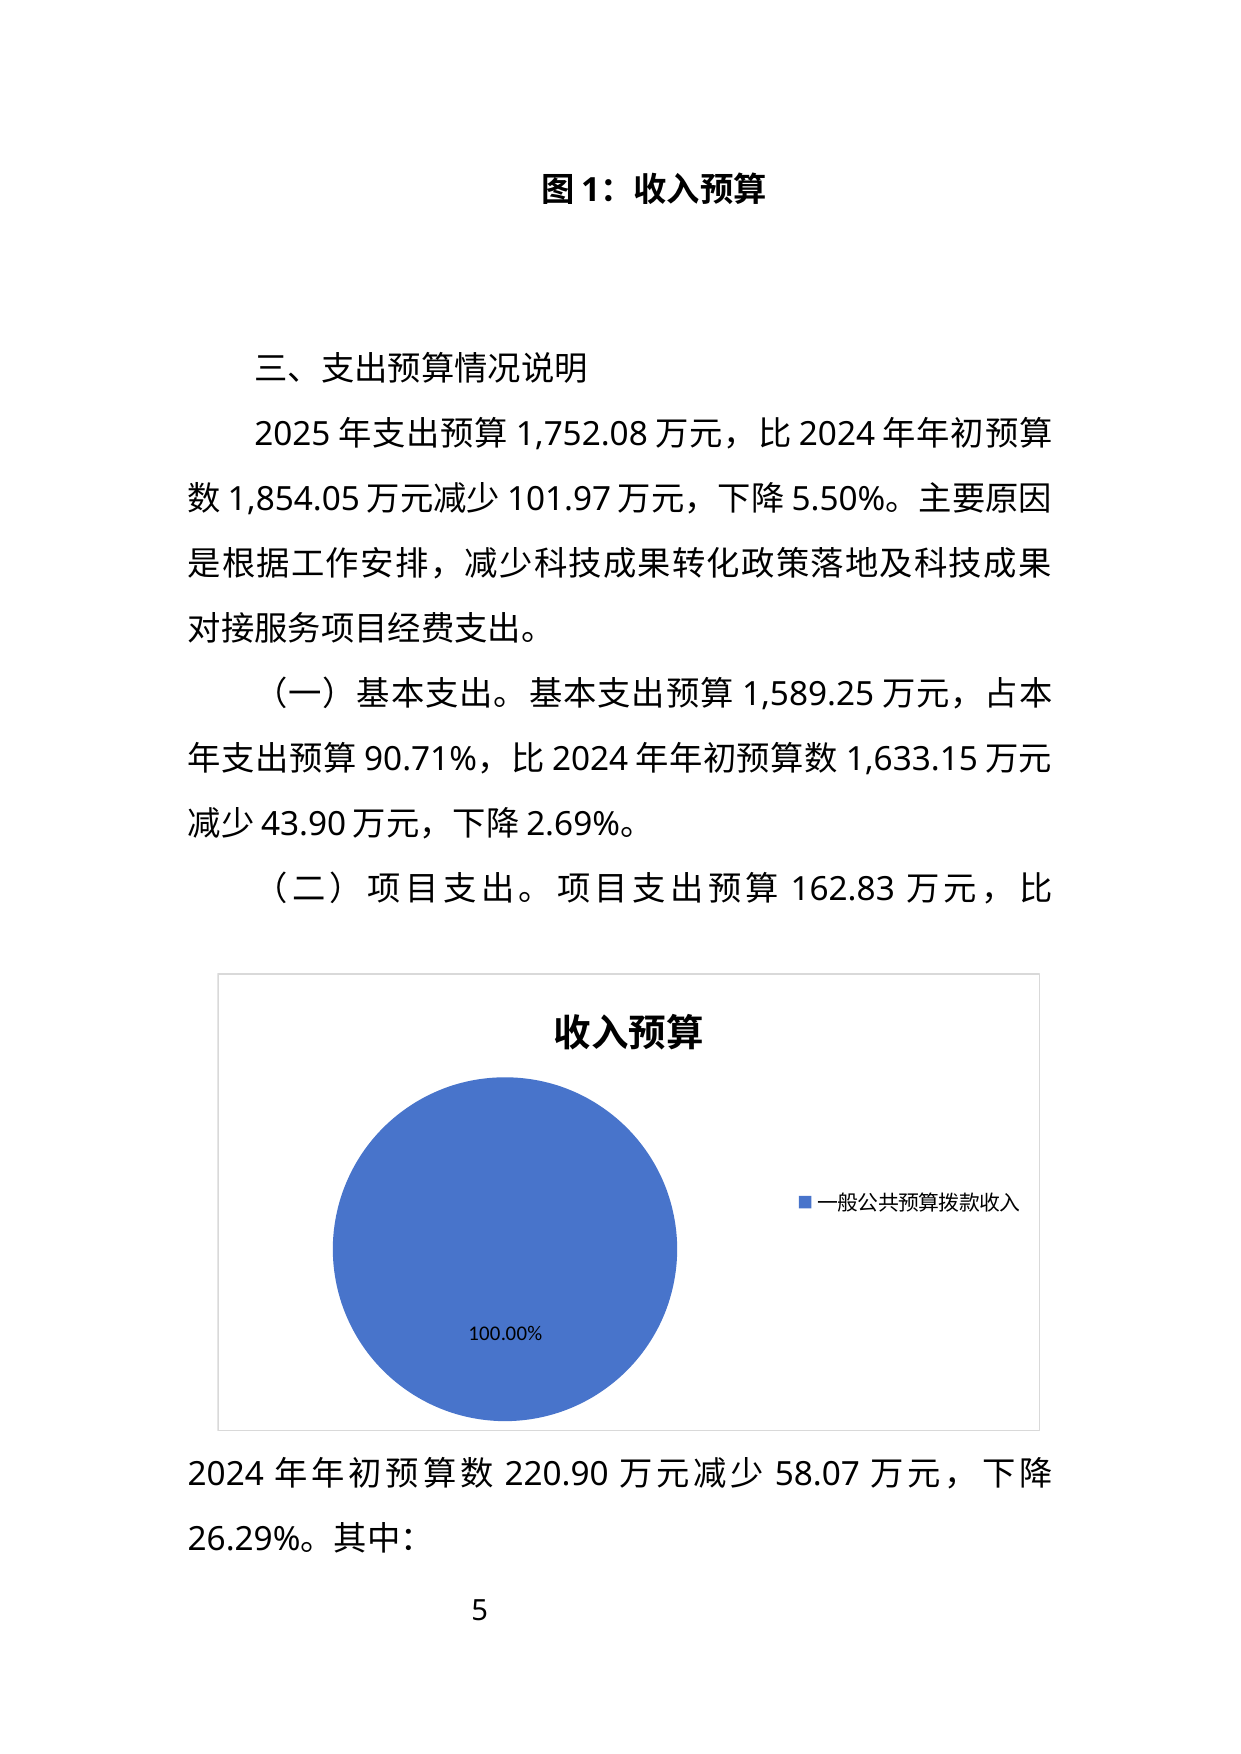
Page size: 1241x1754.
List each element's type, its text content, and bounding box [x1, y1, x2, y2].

text 三、支出预算情况说明 [187, 333, 1053, 398]
text （一）基本支出。基本支出预算1,589.25万元，占本年支出预算90.71%，比2024年年初预算数1,633.15万元减少43.90万元，下降2.69%。 [187, 658, 1053, 853]
text 图1：收入预算 [187, 155, 1053, 220]
text （二）项目支出。项目支出预算162.83万元，比2024年年初预算数220.90万元减少58.07万元，下降26.29%。其中： [187, 853, 1053, 1568]
text 2025年支出预算1,752.08万元，比2024年年初预算数1,854.05万元减少101.97万元，下降5.50%。主要原因是根据工作安排，减少科技成果转化政策落地及科技成果对接服务项目经费支出。 [187, 398, 1053, 658]
